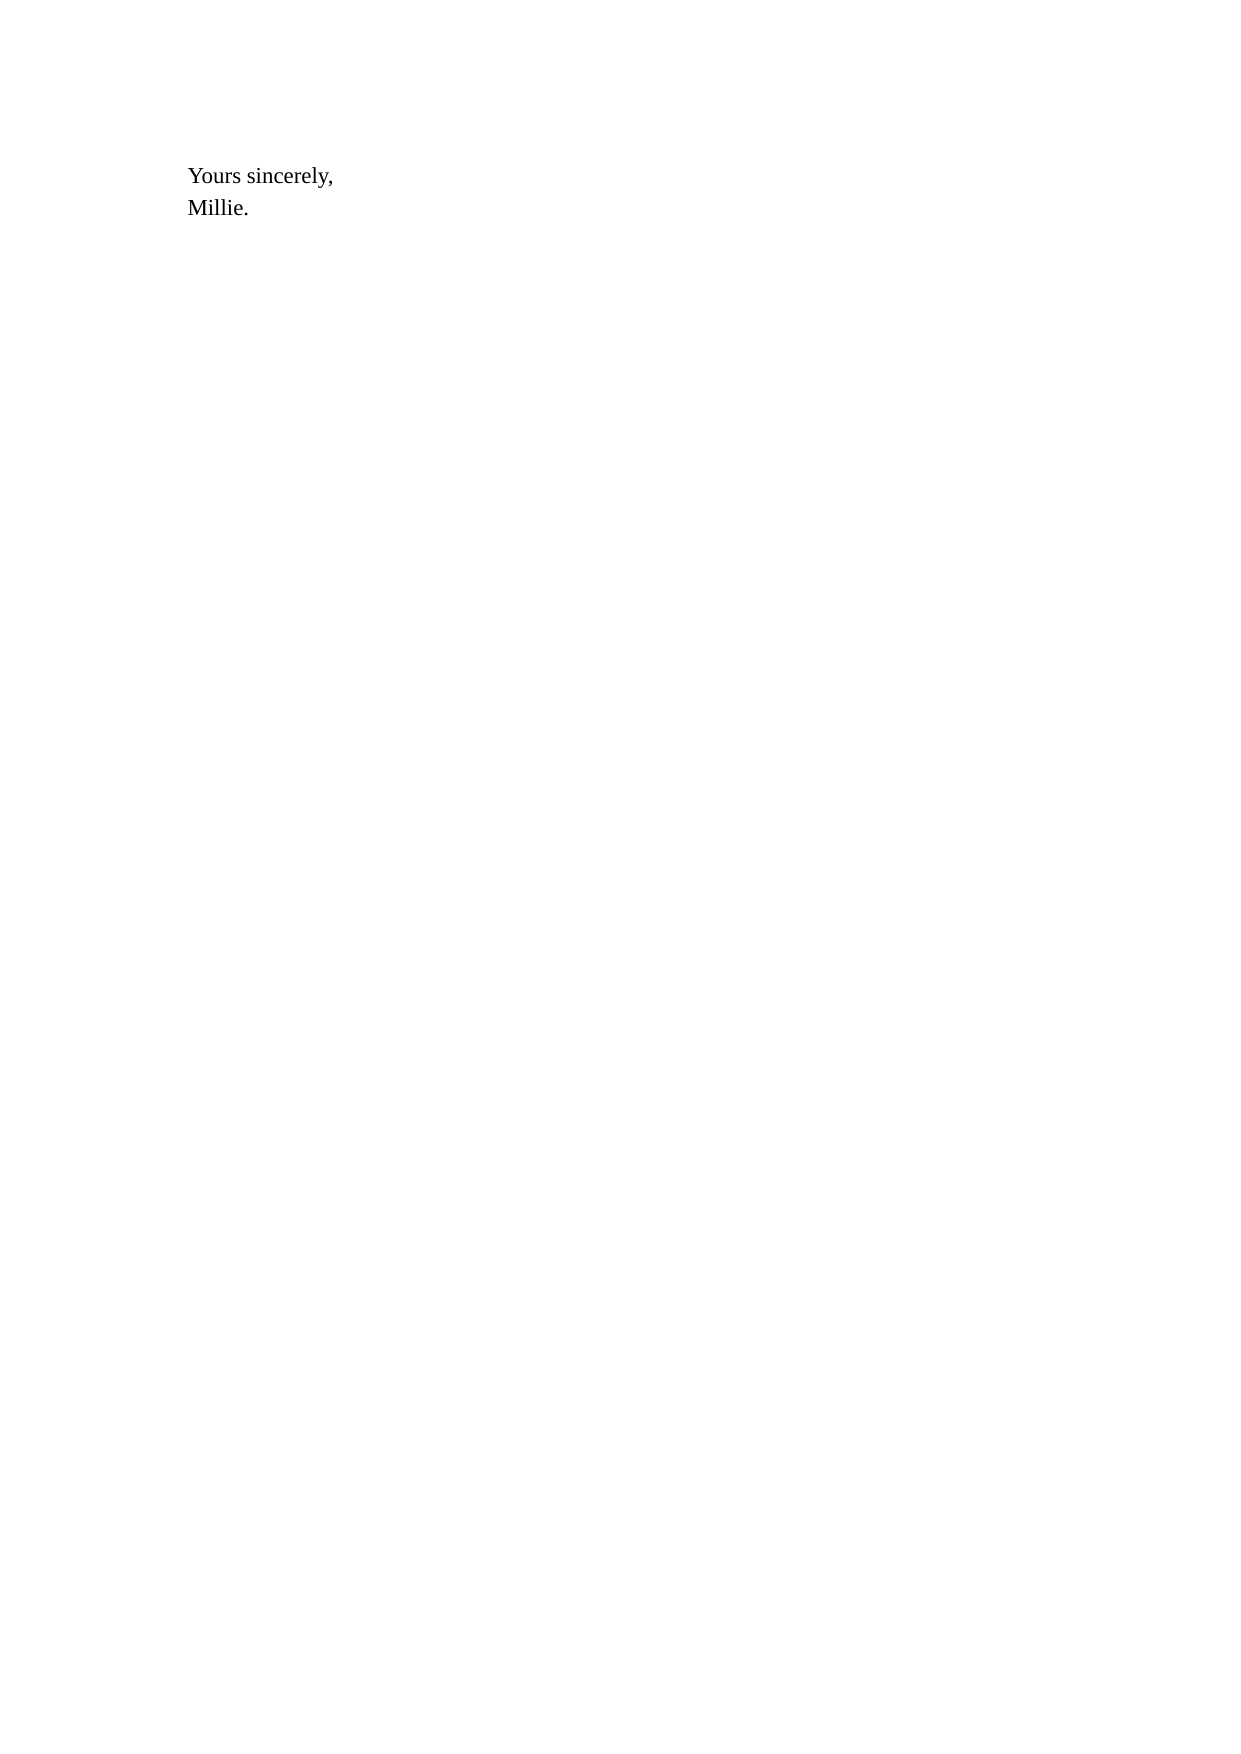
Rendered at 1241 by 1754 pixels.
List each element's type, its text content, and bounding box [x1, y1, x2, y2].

text Yours sincerely, [187, 159, 1053, 191]
text Millie. [187, 191, 1053, 224]
